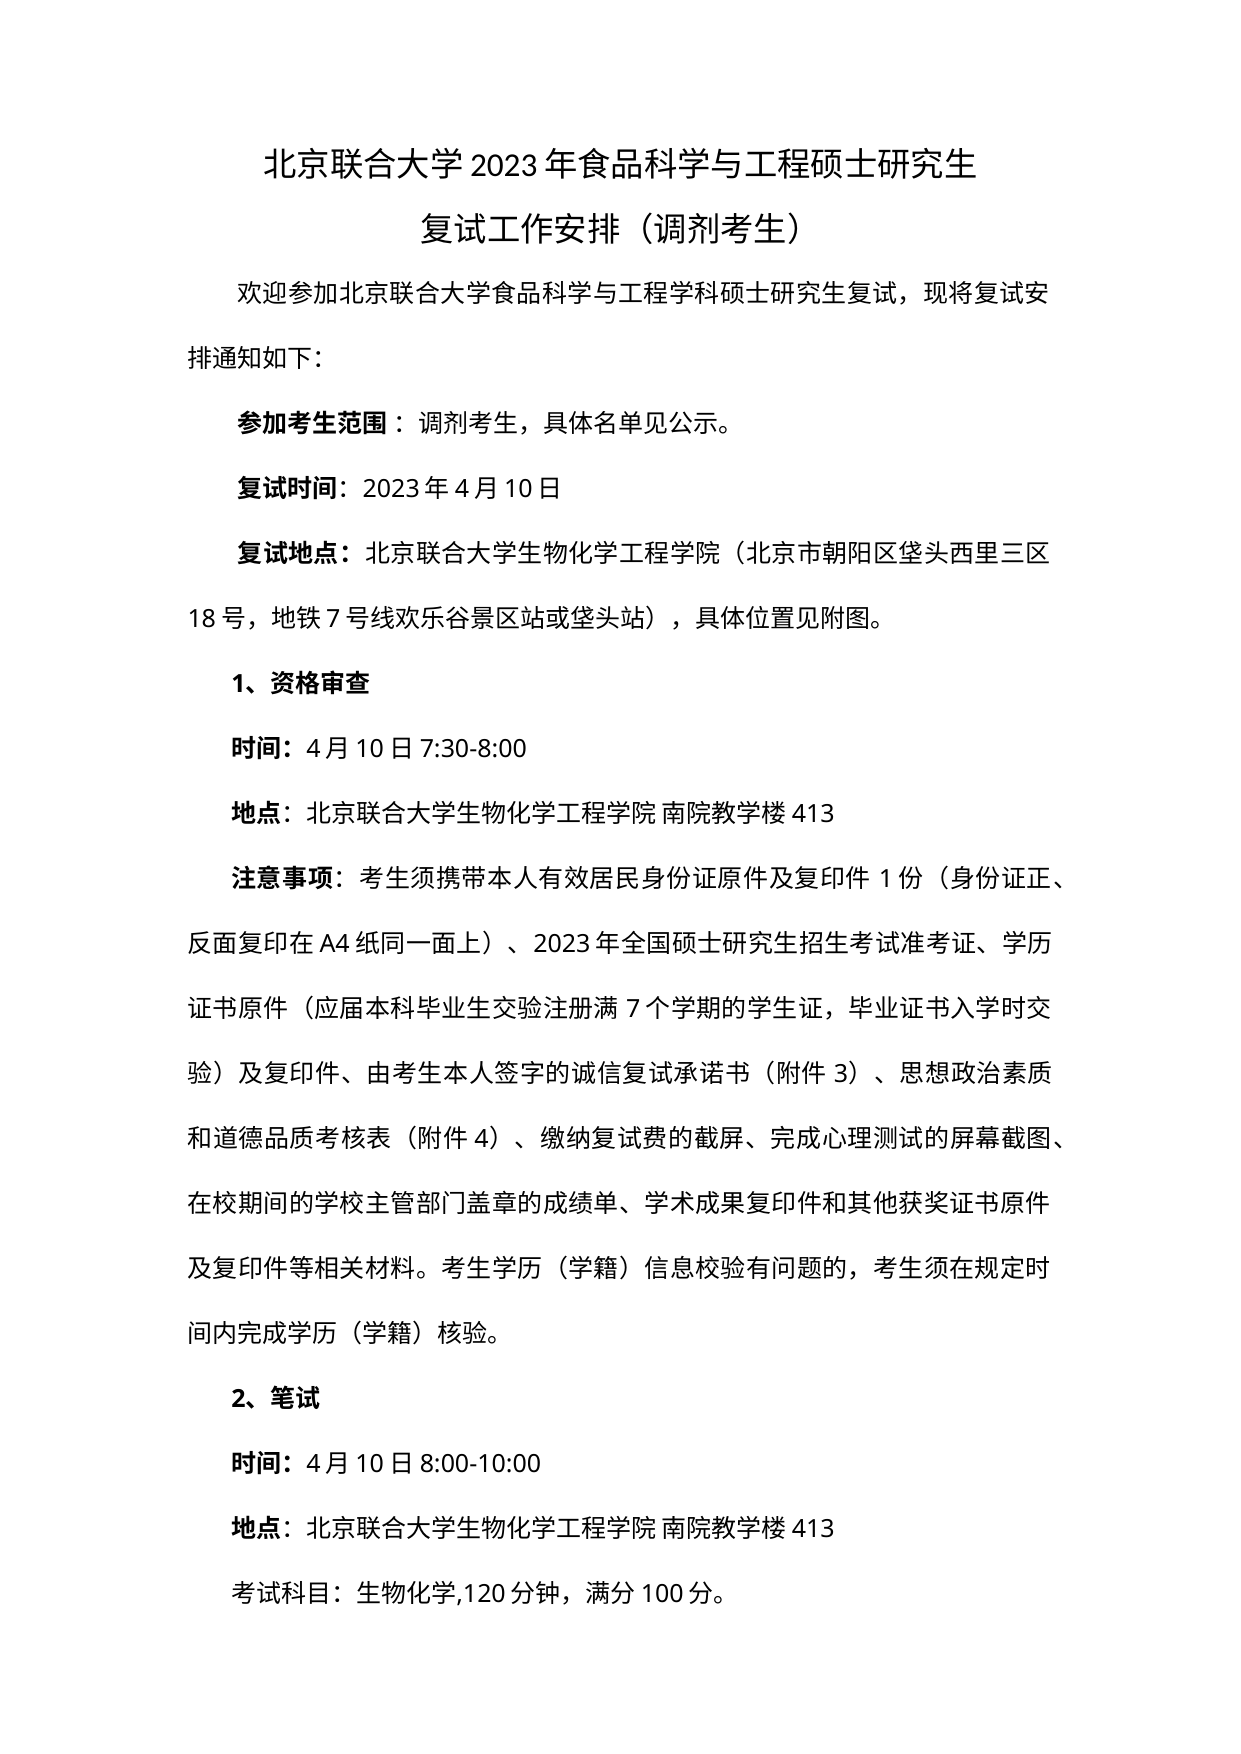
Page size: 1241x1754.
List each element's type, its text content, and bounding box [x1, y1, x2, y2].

text 1、资格审查 [187, 649, 1053, 714]
text 2、笔试 [187, 1364, 1053, 1429]
text 时间：4月10日 7:30-8:00 [187, 714, 1053, 779]
text 复试工作安排（调剂考生） [187, 194, 1053, 259]
text 复试地点：北京联合大学生物化学工程学院（北京市朝阳区垡头西里三区18号，地铁7号线欢乐谷景区站或垡头站），具体位置见附图。 [187, 519, 1053, 649]
text 地点：北京联合大学生物化学工程学院 南院教学楼413 [187, 1494, 1053, 1559]
text 复试时间：2023年4月10日 [187, 454, 1053, 519]
text 考试科目：生物化学,120分钟，满分100分。 [187, 1559, 1053, 1624]
text 欢迎参加北京联合大学食品科学与工程学科硕士研究生复试，现将复试安排通知如下： [187, 259, 1053, 389]
text 参加考生范围 ：调剂考生，具体名单见公示。 [187, 389, 1053, 454]
text 时间：4月10日 8:00-10:00 [187, 1429, 1053, 1494]
text 地点：北京联合大学生物化学工程学院 南院教学楼413 [187, 779, 1053, 844]
text 注意事项：考生须携带本人有效居民身份证原件及复印件1份（身份证正、反面复印在A4纸同一面上）、2023年全国硕士研究生招生考试准考证、学历证书原件（应届本科毕业生交验注册满7个学期的学生证，毕业证书入学时交验）及复印件、由考生本人签字的诚信复试承诺书（附件3）、思想政治素质和道德品质考核表（附件4）、缴纳复试费的截屏、完成心理测试的屏幕截图、在校期间的学校主管部门盖章的成绩单、学术成果复印件和其他获奖证书原件及复印件等相关材料。考生学历（学籍）信息校验有问题的，考生须在规定时间内完成学历（学籍）核验。 [187, 844, 1053, 1364]
text 北京联合大学2023年食品科学与工程硕士研究生 [187, 129, 1053, 194]
